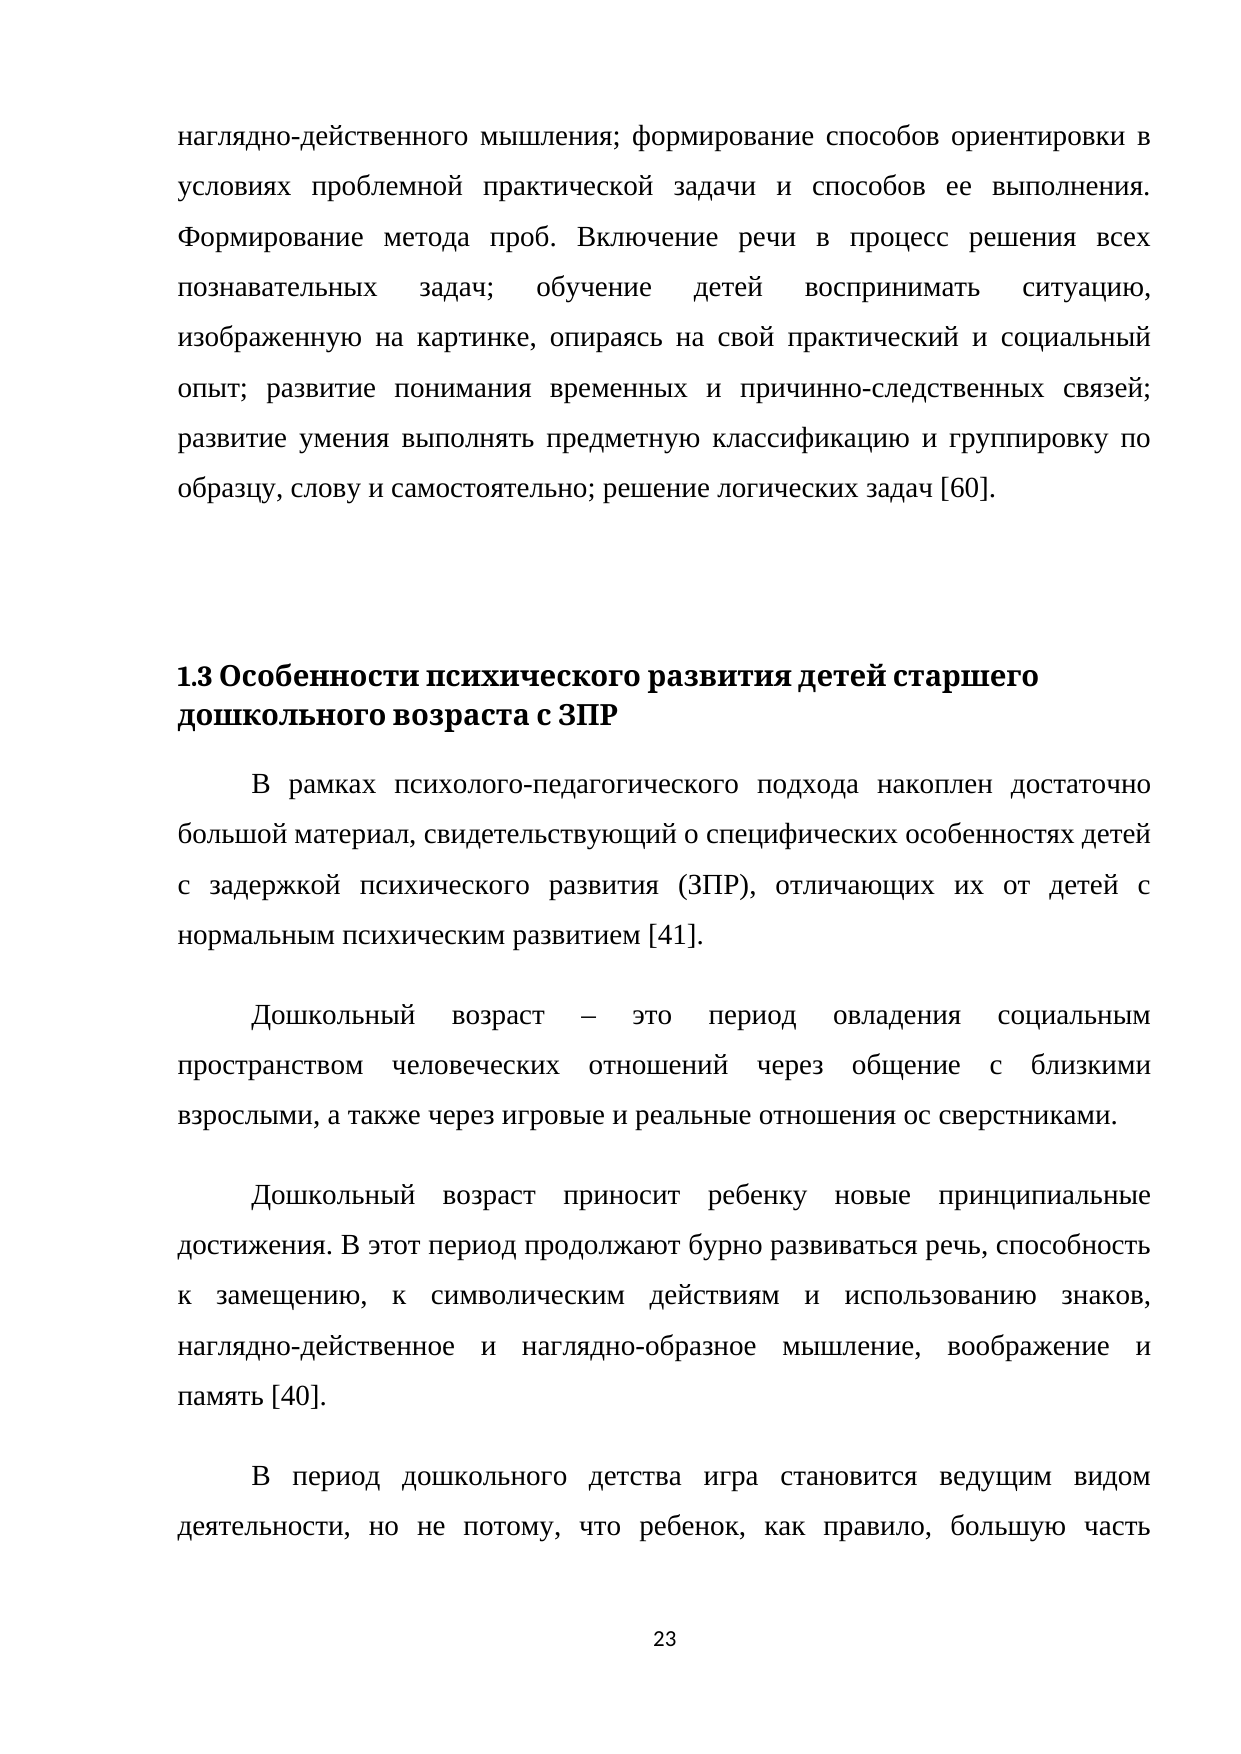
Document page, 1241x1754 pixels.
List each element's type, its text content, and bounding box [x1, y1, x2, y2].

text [177, 1458, 1152, 1541]
text В рамках психолого-педагогического подхода накоплен достаточно большой материал, свидетельствующий о специфических особенностях детей с задержкой психического развития (ЗПР), отличающих их от детей с нормальным психическим развитием [41]. [177, 766, 1152, 951]
subtitle 1.3 Особенности психического развития детей старшего дошкольного возраста с ЗПР [177, 660, 1152, 732]
text Дошкольный возраст приносит ребенку новые принципиальные достижения. В этот период продолжают бурно развиваться речь, способность к замещению, к символическим действиям и использованию знаков, наглядно-действенное и наглядно-образное мышление, воображение и память [40]. [177, 1177, 1152, 1412]
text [177, 118, 1152, 504]
text Дошкольный возраст – это период овладения социальным пространством человеческих отношений через общение с близкими взрослыми, а также через игровые и реальные отношения ос сверстниками. [177, 997, 1152, 1131]
